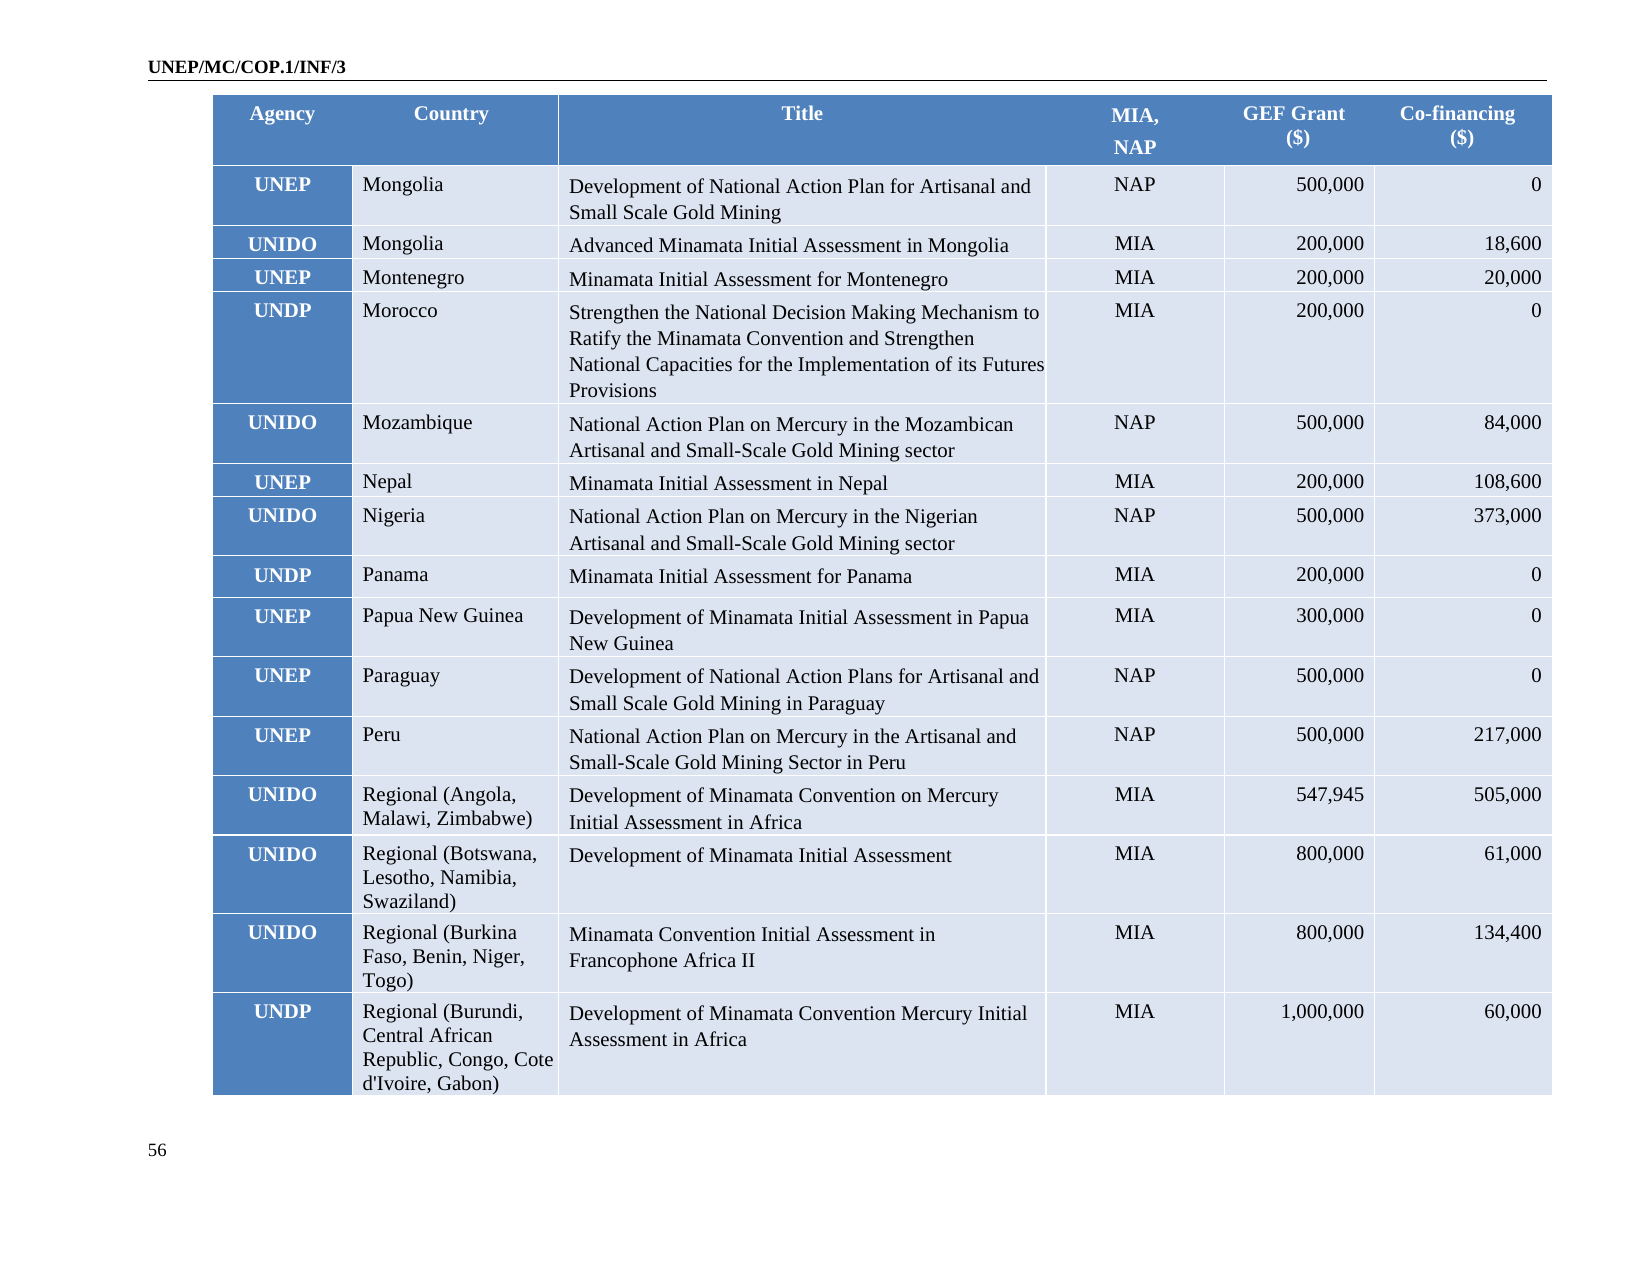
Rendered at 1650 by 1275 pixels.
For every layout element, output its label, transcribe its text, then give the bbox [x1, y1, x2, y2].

table_cell MIA [1047, 836, 1224, 913]
table_cell 134,400 [1375, 914, 1552, 992]
table_cell 373,000 [1375, 497, 1552, 555]
table_cell MIA [1047, 776, 1224, 834]
table_cell 217,000 [1375, 717, 1552, 775]
table_cell 0 [1375, 657, 1552, 716]
table_cell Development of Minamata Initial Assessment in Papua New Guinea [559, 598, 1045, 656]
table_cell Development of National Action Plan for Artisanal and Small Scale Gold Mining [559, 166, 1045, 225]
table_cell MIA [1047, 259, 1224, 291]
table_cell Minamata Initial Assessment for Panama [559, 556, 1045, 597]
table_cell 200,000 [1225, 464, 1374, 496]
table_cell Papua New Guinea [353, 598, 558, 656]
table_cell 300,000 [1225, 598, 1374, 656]
table_cell NAP [1047, 166, 1224, 225]
table_cell Development of Minamata Convention on Mercury Initial Assessment in Africa [559, 776, 1045, 834]
table_cell Regional (Burundi, Central African Republic, Congo, Cote d'Ivoire, Gabon) [353, 993, 558, 1095]
table_cell 18,600 [1375, 226, 1552, 258]
table_cell UNIDO [213, 404, 352, 463]
table_cell Development of National Action Plans for Artisanal and Small Scale Gold Mining in Paraguay [559, 657, 1045, 716]
table_cell Mongolia [353, 166, 558, 225]
table_cell Advanced Minamata Initial Assessment in Mongolia [559, 226, 1045, 258]
table_cell 500,000 [1225, 497, 1374, 555]
table_cell Mozambique [353, 404, 558, 463]
table_cell Minamata Convention Initial Assessment in Francophone Africa II [559, 914, 1045, 992]
table_header MIA, NAP [1046, 95, 1224, 165]
table_cell 0 [1375, 598, 1552, 656]
table_cell MIA [1047, 993, 1224, 1095]
table_cell Development of Minamata Convention Mercury Initial Assessment in Africa [559, 993, 1045, 1095]
table_cell 20,000 [1375, 259, 1552, 291]
table_cell 200,000 [1225, 556, 1374, 597]
table_cell UNIDO [213, 497, 352, 555]
table_cell Paraguay [353, 657, 558, 716]
table_cell 800,000 [1225, 836, 1374, 913]
table_cell MIA [1047, 556, 1224, 597]
table_cell National Action Plan on Mercury in the Nigerian Artisanal and Small-Scale Gold Mining sector [559, 497, 1045, 555]
table_cell Mongolia [353, 226, 558, 258]
table_cell 500,000 [1225, 657, 1374, 716]
table_header Agency [213, 95, 352, 165]
table_cell UNEP [213, 259, 352, 291]
table_cell Morocco [353, 292, 558, 403]
table_cell Peru [353, 717, 558, 775]
table_cell 547,945 [1225, 776, 1374, 834]
table_cell National Action Plan on Mercury in the Artisanal and Small-Scale Gold Mining Sector in Peru [559, 717, 1045, 775]
table_cell Minamata Initial Assessment for Montenegro [559, 259, 1045, 291]
table_cell UNDP [213, 556, 352, 597]
table_cell 200,000 [1225, 259, 1374, 291]
table_cell 800,000 [1225, 914, 1374, 992]
table_cell National Action Plan on Mercury in the Mozambican Artisanal and Small-Scale Gold Mining sector [559, 404, 1045, 463]
table_cell UNDP [213, 993, 352, 1095]
table_cell UNEP [213, 717, 352, 775]
table_cell NAP [1047, 717, 1224, 775]
table_header GEF Grant ($) [1224, 95, 1374, 165]
table_cell Minamata Initial Assessment in Nepal [559, 464, 1045, 496]
table_cell Regional (Burkina Faso, Benin, Niger, Togo) [353, 914, 558, 992]
table_cell UNIDO [213, 776, 352, 834]
table_cell UNEP [213, 166, 352, 225]
table_cell UNIDO [213, 914, 352, 992]
table_cell NAP [1047, 657, 1224, 716]
table_cell 0 [1375, 556, 1552, 597]
table_cell 1,000,000 [1225, 993, 1374, 1095]
table_cell 505,000 [1375, 776, 1552, 834]
table_cell UNEP [213, 598, 352, 656]
table_cell MIA [1047, 226, 1224, 258]
table_cell UNIDO [213, 226, 352, 258]
table_cell UNEP [213, 464, 352, 496]
table_cell 0 [1375, 166, 1552, 225]
table_cell 60,000 [1375, 993, 1552, 1095]
table_cell Montenegro [353, 259, 558, 291]
table_cell 200,000 [1225, 226, 1374, 258]
table_header Title [559, 95, 1046, 165]
table_cell 500,000 [1225, 166, 1374, 225]
table_cell NAP [1047, 404, 1224, 463]
table_cell 61,000 [1375, 836, 1552, 913]
table_cell 200,000 [1225, 292, 1374, 403]
table_cell NAP [1047, 497, 1224, 555]
table_cell 500,000 [1225, 717, 1374, 775]
table_cell Development of Minamata Initial Assessment [559, 836, 1045, 913]
table_header Country [352, 95, 558, 165]
table_cell Strengthen the National Decision Making Mechanism to Ratify the Minamata Convention and Strengthen National Capacities for the Implementation of its Futures Provisions [559, 292, 1045, 403]
table_cell MIA [1047, 914, 1224, 992]
table_cell Nigeria [353, 497, 558, 555]
table_cell 84,000 [1375, 404, 1552, 463]
table_cell 0 [1375, 292, 1552, 403]
table_cell UNEP [213, 657, 352, 716]
table_cell Regional (Botswana, Lesotho, Namibia, Swaziland) [353, 836, 558, 913]
table_cell UNIDO [213, 836, 352, 913]
table_cell Nepal [353, 464, 558, 496]
table_cell Regional (Angola, Malawi, Zimbabwe) [353, 776, 558, 834]
table_cell MIA [1047, 598, 1224, 656]
table_cell 108,600 [1375, 464, 1552, 496]
table_header Co-financing ($) [1374, 95, 1552, 165]
table_cell MIA [1047, 292, 1224, 403]
table_cell Panama [353, 556, 558, 597]
table_cell MIA [1047, 464, 1224, 496]
table_cell 500,000 [1225, 404, 1374, 463]
table_cell UNDP [213, 292, 352, 403]
